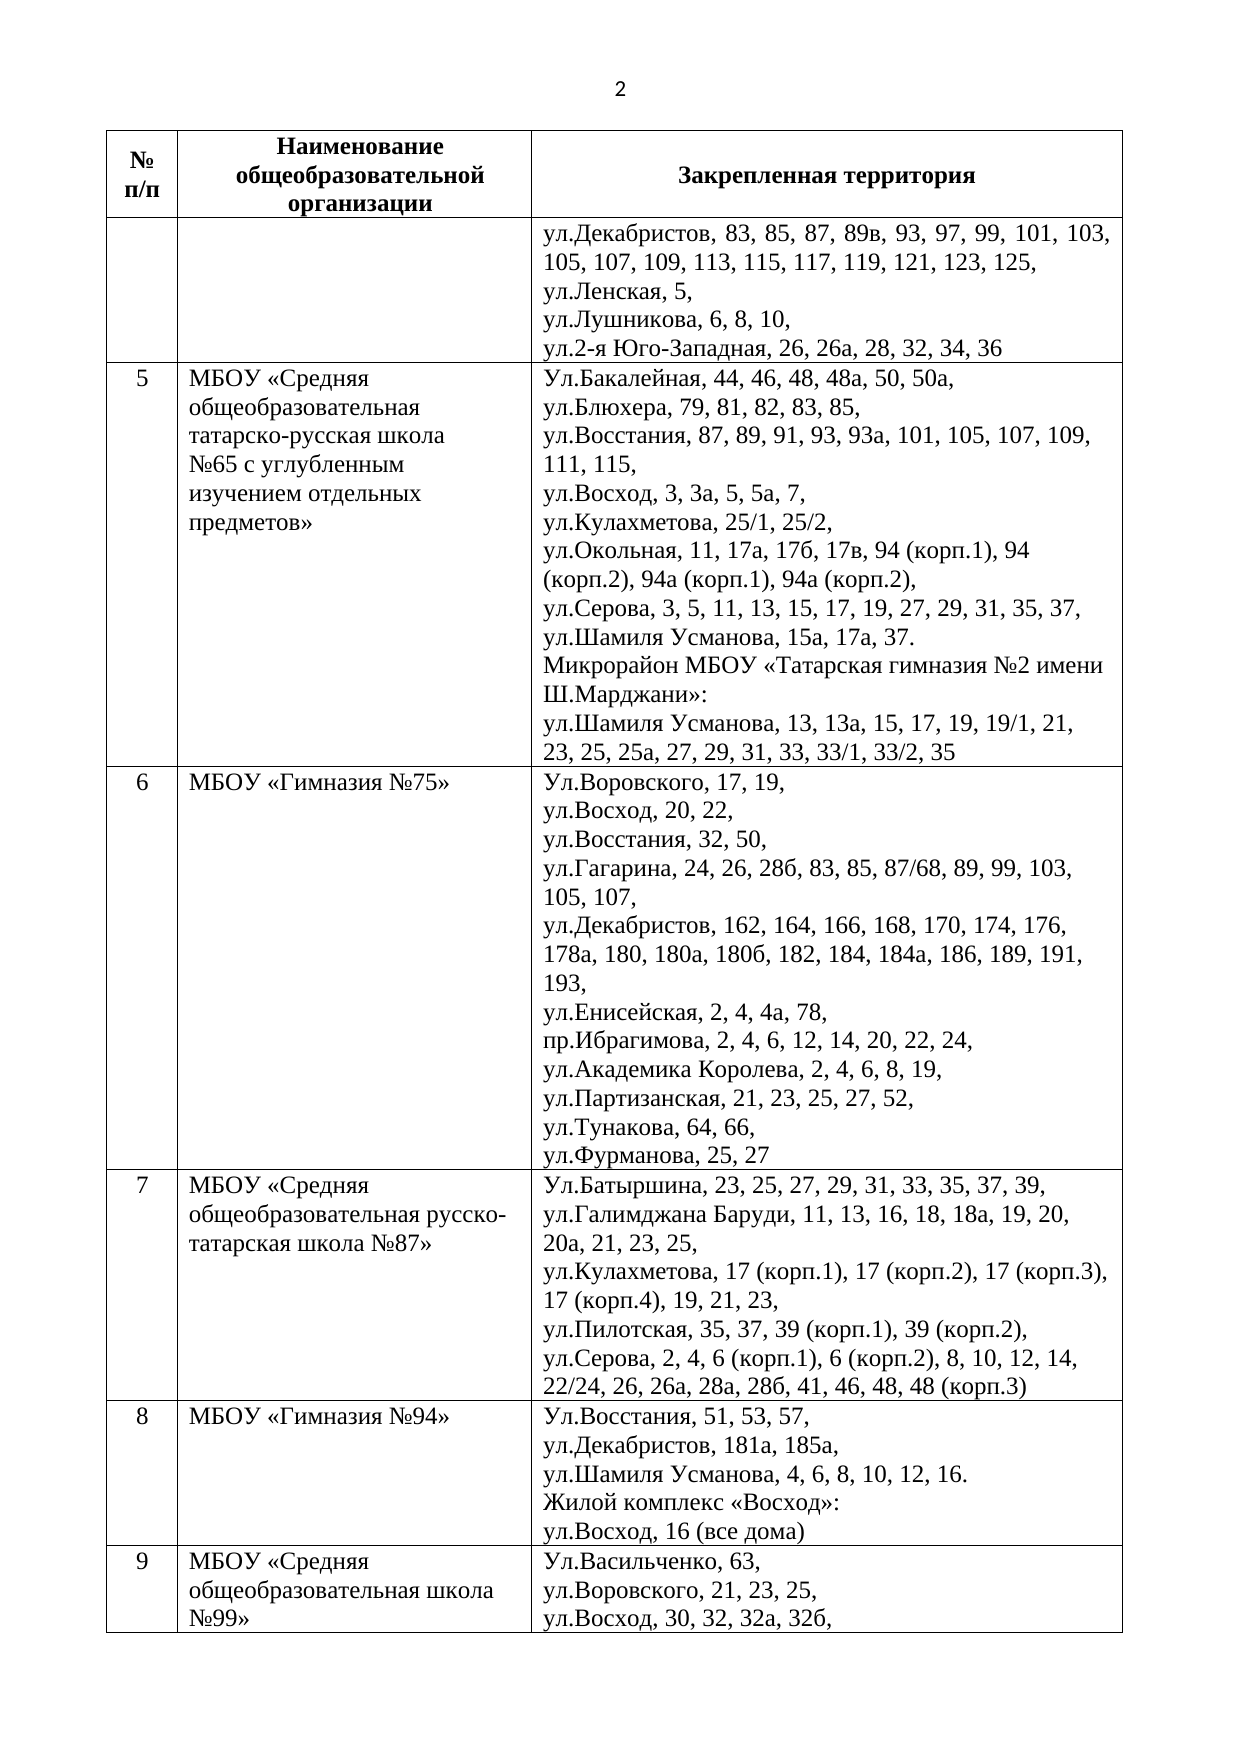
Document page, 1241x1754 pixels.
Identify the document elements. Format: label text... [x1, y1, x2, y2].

table_cell МБОУ «Средняя общеобразовательная русско-татарская школа №87» [178, 1170, 531, 1400]
table_cell Ул.Бакалейная, 44, 46, 48, 48а, 50, 50а, ул.Блюхера, 79, 81, 82, 83, 85, ул.Восстания, 87, 89, 91, 93, 93а, 101, 105, 107, 109, 111, 115, ул.Восход, 3, 3а, 5, 5а, 7, ул.Кулахметова, 25/1, 25/2, ул.Окольная, 11, 17а, 17б, 17в, 94 (корп.1), 94 (корп.2), 94а (корп.1), 94а (корп.2), ул.Серова, 3, 5, 11, 13, 15, 17, 19, 27, 29, 31, 35, 37, ул.Шамиля Усманова, 15а, 17а, 37. Микрорайон МБОУ «Татарская гимназия №2 имени Ш.Марджани»: ул.Шамиля Усманова, 13, 13а, 15, 17, 19, 19/1, 21, 23, 25, 25а, 27, 29, 31, 33, 33/1, 33/2, 35 [532, 363, 1122, 766]
table_cell 4 [107, 218, 177, 362]
table_header Наименование общеобразовательной организации [178, 131, 531, 217]
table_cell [178, 1546, 531, 1632]
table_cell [532, 1546, 1122, 1632]
table_cell МБОУ «Гимназия №75» [178, 767, 531, 1169]
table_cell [532, 218, 1122, 362]
table_cell 5 [107, 363, 177, 766]
table_header № п/п [107, 131, 177, 217]
table_cell 6 [107, 767, 177, 1169]
table_header Закрепленная территория [532, 131, 1122, 217]
table_cell Ул.Восстания, 51, 53, 57, ул.Декабристов, 181а, 185а, ул.Шамиля Усманова, 4, 6, 8, 10, 12, 16. Жилой комплекс «Восход»: ул.Восход, 16 (все дома) [532, 1401, 1122, 1545]
table_cell 8 [107, 1401, 177, 1545]
table_cell Ул.Батыршина, 23, 25, 27, 29, 31, 33, 35, 37, 39, ул.Галимджана Баруди, 11, 13, 16, 18, 18а, 19, 20, 20а, 21, 23, 25, ул.Кулахметова, 17 (корп.1), 17 (корп.2), 17 (корп.3), 17 (корп.4), 19, 21, 23, ул.Пилотская, 35, 37, 39 (корп.1), 39 (корп.2), ул.Серова, 2, 4, 6 (корп.1), 6 (корп.2), 8, 10, 12, 14, 22/24, 26, 26а, 28а, 28б, 41, 46, 48, 48 (корп.3) [532, 1170, 1122, 1400]
table_cell Ул.Воровского, 17, 19, ул.Восход, 20, 22, ул.Восстания, 32, 50, ул.Гагарина, 24, 26, 28б, 83, 85, 87/68, 89, 99, 103, 105, 107, ул.Декабристов, 162, 164, 166, 168, 170, 174, 176, 178а, 180, 180а, 180б, 182, 184, 184а, 186, 189, 191, 193, ул.Енисейская, 2, 4, 4а, 78, пр.Ибрагимова, 2, 4, 6, 12, 14, 20, 22, 24, ул.Академика Королева, 2, 4, 6, 8, 19, ул.Партизанская, 21, 23, 25, 27, 52, ул.Тунакова, 64, 66, ул.Фурманова, 25, 27 [532, 767, 1122, 1169]
table_cell 9 [107, 1546, 177, 1632]
table_cell МБОУ «Средняя общеобразовательная татарско-русская школа №65 с углубленным изучением отдельных предметов» [178, 363, 531, 766]
table_cell МБОУ «Гимназия №94» [178, 1401, 531, 1545]
table_cell 7 [107, 1170, 177, 1400]
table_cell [178, 218, 531, 362]
